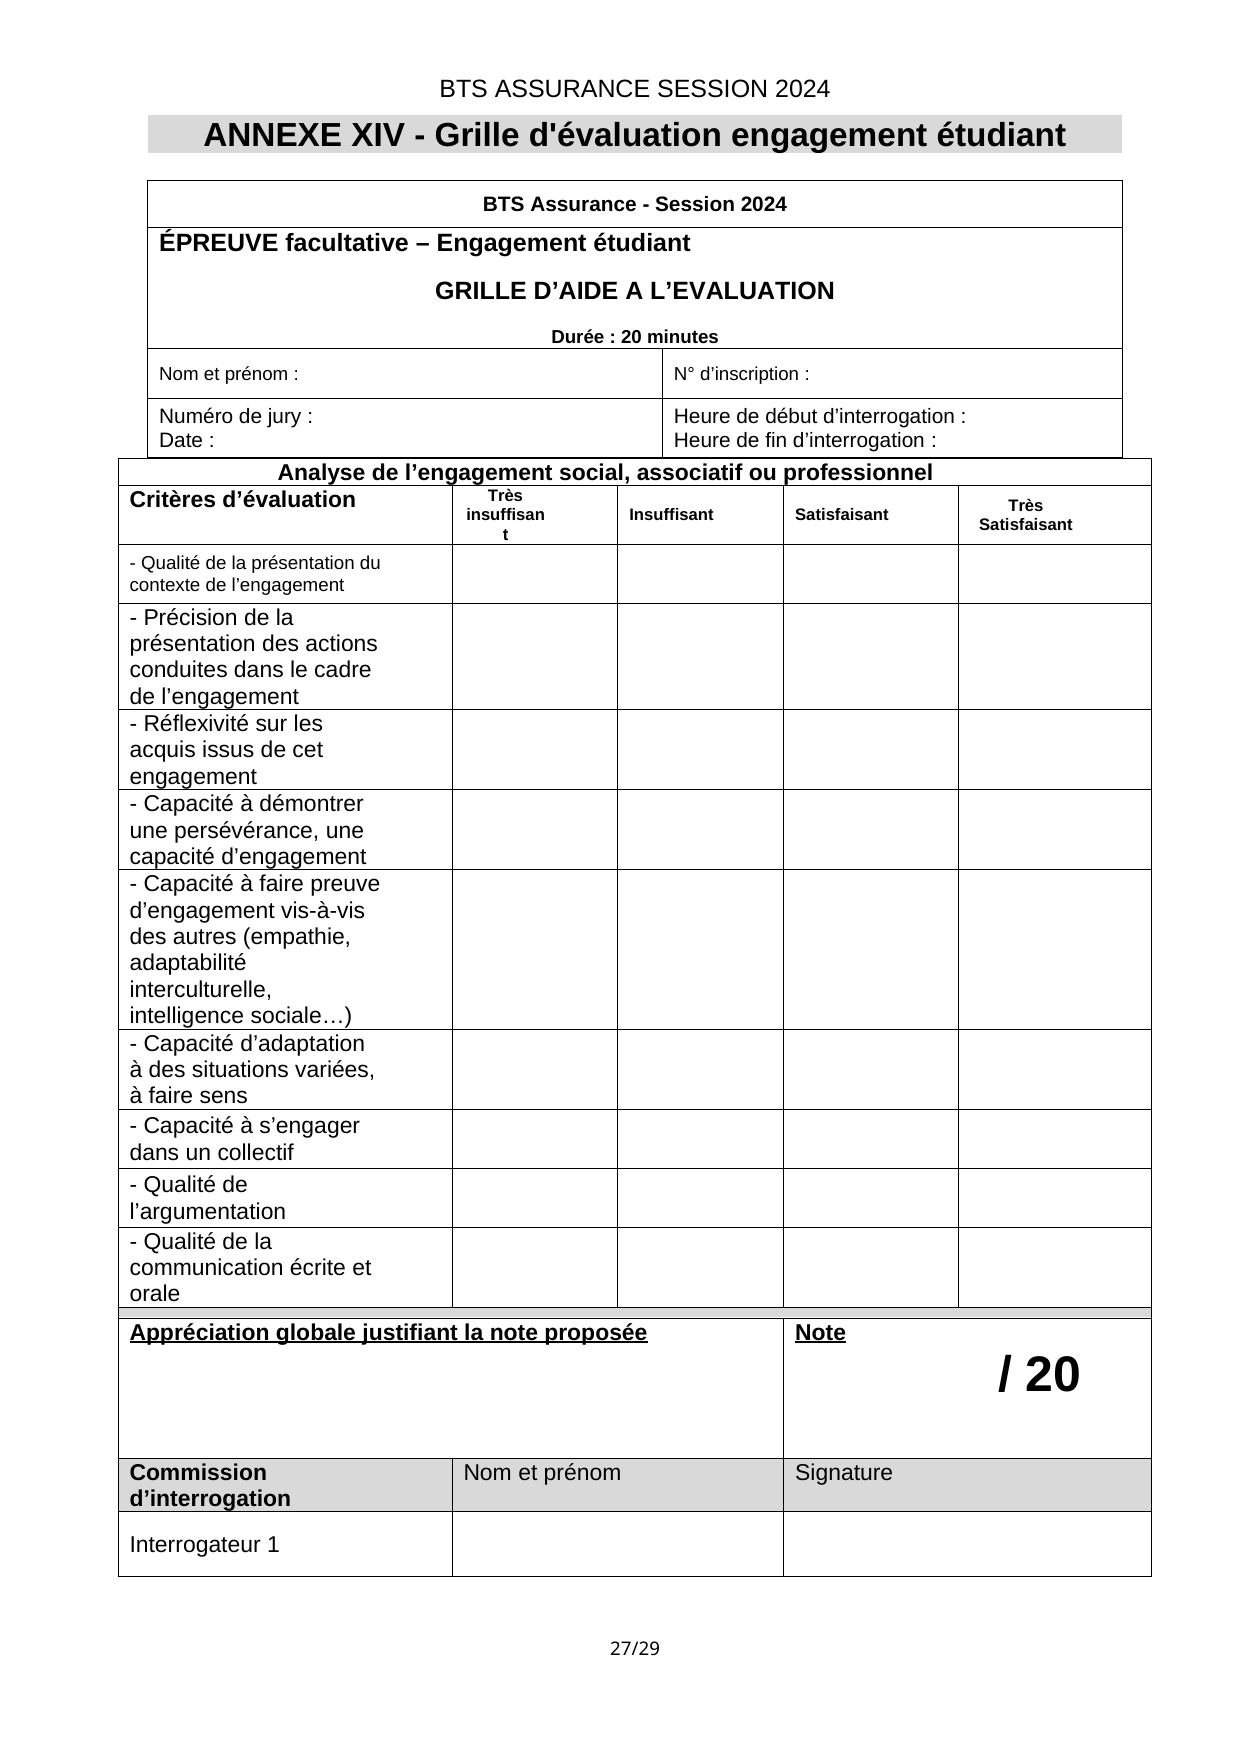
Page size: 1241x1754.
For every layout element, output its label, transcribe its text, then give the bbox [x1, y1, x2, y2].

table_cell - Réflexivité sur les acquis issus de cet engagement [119, 710, 452, 789]
table_cell [784, 1512, 1151, 1576]
table_cell [784, 1110, 958, 1168]
table_cell Critères d’évaluation [119, 486, 452, 543]
table_cell [618, 870, 783, 1028]
table_cell [959, 1030, 1151, 1108]
table_cell [959, 790, 1151, 869]
table_cell Satisfaisant [784, 486, 958, 543]
table_cell ÉPREUVE facultative – Engagement étudiant GRILLE D’AIDE A L’EVALUATION Durée : 20 minutes [148, 228, 1122, 348]
table_cell [618, 545, 783, 603]
table_cell [119, 1308, 1151, 1317]
subtitle ANNEXE XIV - Grille d'évaluation engagement étudiant [148, 115, 1122, 153]
table_cell [784, 870, 958, 1028]
table_cell [618, 1030, 783, 1108]
table_cell [453, 1512, 783, 1576]
table_cell [453, 710, 617, 789]
table_cell Insuffisant [618, 486, 783, 543]
table_cell N° d’inscription : [663, 349, 1122, 397]
table_cell [453, 1030, 617, 1108]
table_cell - Capacité d’adaptation à des situations variées, à faire sens [119, 1030, 452, 1108]
table_cell [959, 1169, 1151, 1227]
table_cell [784, 710, 958, 789]
table_cell [784, 1030, 958, 1108]
table_cell [453, 604, 617, 709]
table_cell Heure de début d’interrogation : Heure de fin d’interrogation : [663, 399, 1122, 457]
table_cell [618, 710, 783, 789]
table_cell - Capacité à faire preuve d’engagement vis-à-vis des autres (empathie, adaptabilité interculturelle, intelligence sociale…) [119, 870, 452, 1028]
table_header Analyse de l’engagement social, associatif ou professionnel [119, 459, 1151, 485]
table_cell Nom et prénom : [148, 349, 662, 397]
table_cell Très Satisfaisant [959, 486, 1151, 543]
table_cell - Capacité à démontrer une persévérance, une capacité d’engagement [119, 790, 452, 869]
table_cell [959, 710, 1151, 789]
table_cell [453, 545, 617, 603]
table_cell [618, 1110, 783, 1168]
table_cell [784, 790, 958, 869]
table_cell - Qualité de l’argumentation [119, 1169, 452, 1227]
table_cell [959, 604, 1151, 709]
table_cell [618, 1169, 783, 1227]
table_cell [453, 870, 617, 1028]
table_cell - Qualité de la présentation du contexte de l’engagement [119, 545, 452, 603]
table_cell [784, 545, 958, 603]
table_cell [618, 1228, 783, 1307]
table_cell [784, 1169, 958, 1227]
table_header BTS Assurance - Session 2024 [148, 181, 1122, 227]
table_cell [959, 870, 1151, 1028]
table_cell Appréciation globale justifiant la note proposée [119, 1319, 783, 1457]
table_cell Commission d’interrogation [119, 1459, 452, 1511]
table_cell [784, 1228, 958, 1307]
table_cell - Qualité de la communication écrite et orale [119, 1228, 452, 1307]
table_cell [453, 1169, 617, 1227]
table_cell [959, 1110, 1151, 1168]
table_cell Nom et prénom [453, 1459, 783, 1511]
table_cell Numéro de jury : Date : [148, 399, 662, 457]
table_cell [453, 790, 617, 869]
table_cell - Capacité à s’engager dans un collectif [119, 1110, 452, 1168]
table_cell [959, 1228, 1151, 1307]
table_cell [618, 604, 783, 709]
table_cell - Précision de la présentation des actions conduites dans le cadre de l’engagement [119, 604, 452, 709]
table_cell [453, 1110, 617, 1168]
table_cell Interrogateur 1 [119, 1512, 452, 1576]
table_cell [959, 545, 1151, 603]
table_cell Note / 20 [784, 1319, 1151, 1457]
table_cell [453, 1228, 617, 1307]
table_cell [618, 790, 783, 869]
table_cell [784, 604, 958, 709]
table_cell Très insuffisant [453, 486, 617, 543]
table_cell Signature [784, 1459, 1151, 1511]
